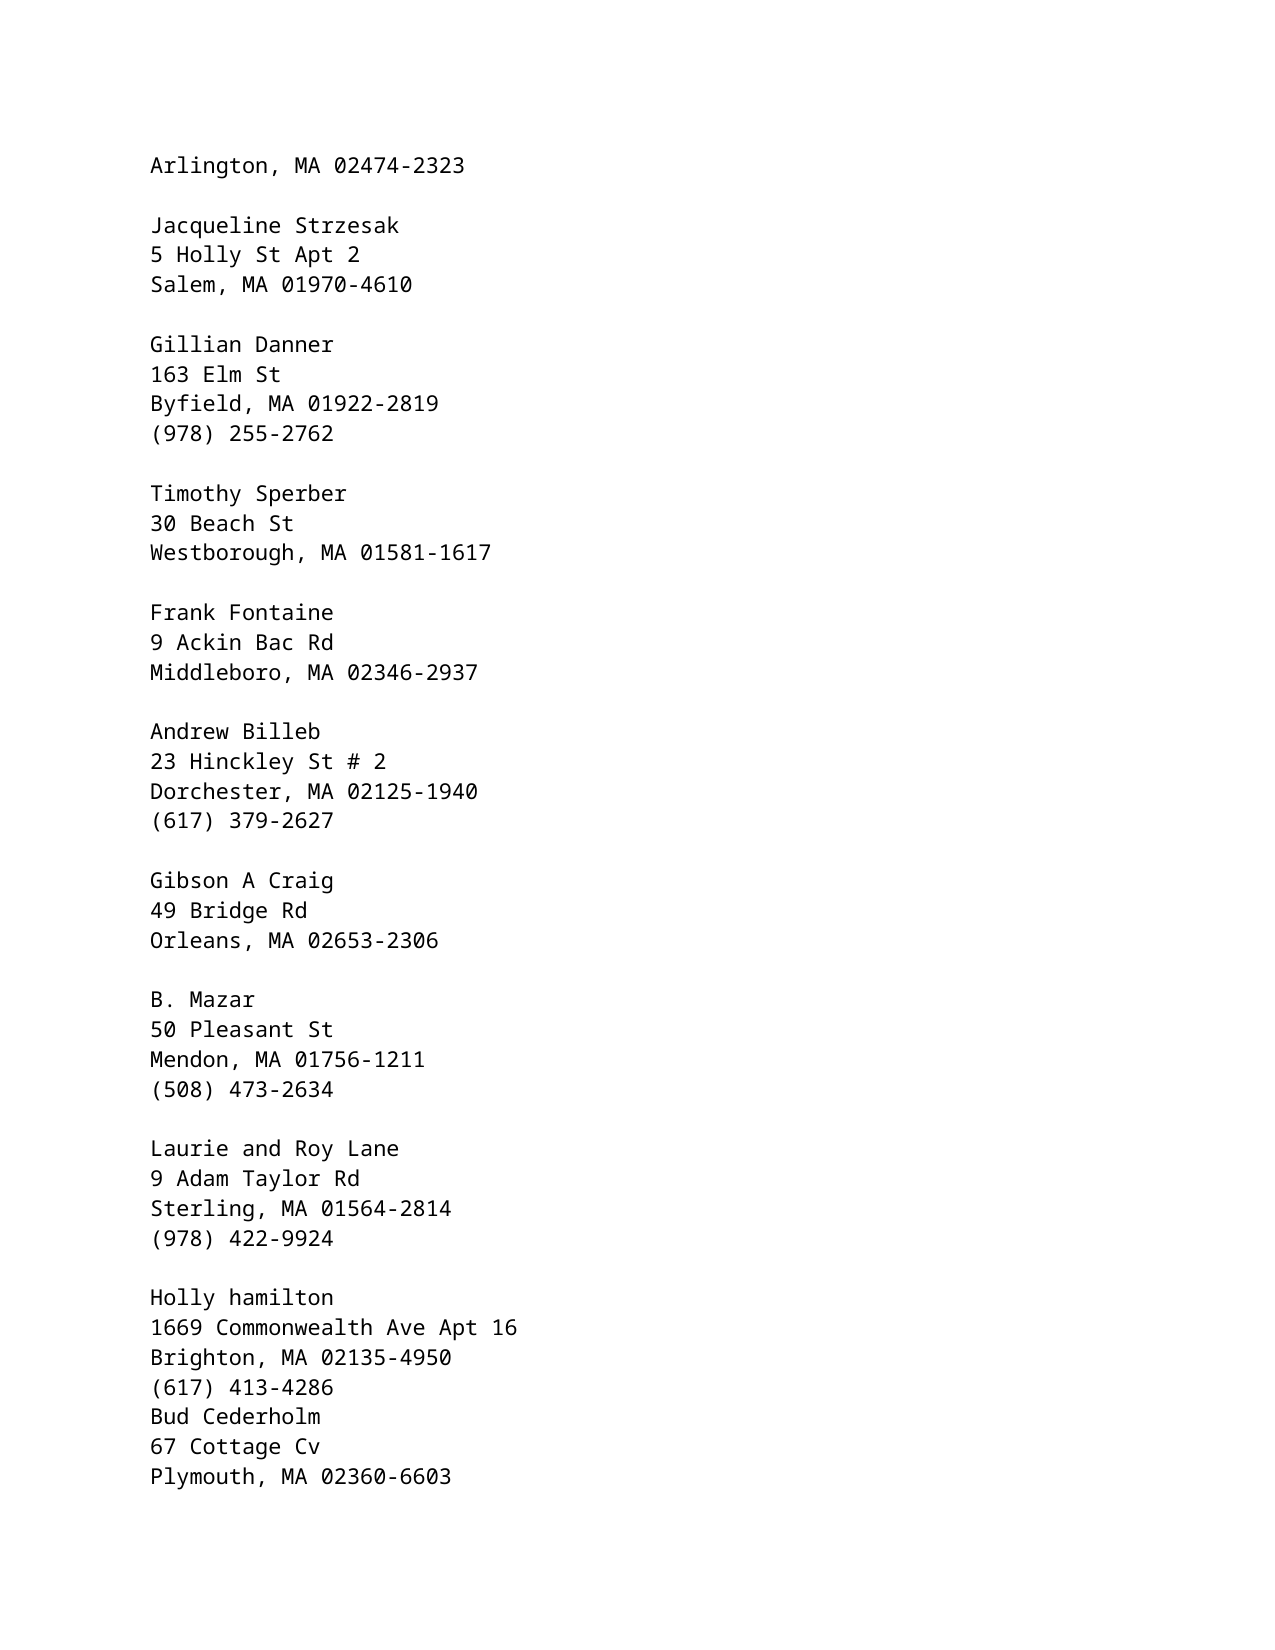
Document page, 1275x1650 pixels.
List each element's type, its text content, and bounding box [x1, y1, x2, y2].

text Mendon, MA 01756-1211 [150, 1044, 1125, 1073]
text 67 Cottage Cv [150, 1431, 1125, 1461]
text Andrew Billeb [150, 716, 1125, 746]
text 9 Adam Taylor Rd [150, 1163, 1125, 1193]
text (978) 422-9924 [150, 1222, 1125, 1252]
text 49 Bridge Rd [150, 895, 1125, 924]
text Gillian Danner [150, 329, 1125, 358]
text Byfield, MA 01922-2819 [150, 388, 1125, 418]
text Orleans, MA 02653-2306 [150, 924, 1125, 954]
text Jacqueline Strzesak [150, 209, 1125, 239]
text (617) 379-2627 [150, 805, 1125, 835]
text Holly hamilton [150, 1282, 1125, 1312]
text (617) 413-4286 [150, 1371, 1125, 1401]
text (508) 473-2634 [150, 1073, 1125, 1103]
text Westborough, MA 01581-1617 [150, 537, 1125, 567]
text 1669 Commonwealth Ave Apt 16 [150, 1312, 1125, 1342]
text 50 Pleasant St [150, 1014, 1125, 1044]
text 9 Ackin Bac Rd [150, 627, 1125, 656]
text Middleboro, MA 02346-2937 [150, 656, 1125, 686]
text 5 Holly St Apt 2 [150, 239, 1125, 269]
text 30 Beach St [150, 507, 1125, 537]
text 163 Elm St [150, 358, 1125, 388]
text Laurie and Roy Lane [150, 1133, 1125, 1163]
text Arlington, MA 02474-2323 [150, 150, 1125, 180]
text Gibson A Craig [150, 865, 1125, 895]
text B. Mazar [150, 984, 1125, 1014]
text Plymouth, MA 02360-6603 [150, 1461, 1125, 1491]
text Dorchester, MA 02125-1940 [150, 776, 1125, 805]
text (978) 255-2762 [150, 418, 1125, 448]
text Salem, MA 01970-4610 [150, 269, 1125, 299]
text Sterling, MA 01564-2814 [150, 1193, 1125, 1222]
text 23 Hinckley St # 2 [150, 746, 1125, 776]
text Brighton, MA 02135-4950 [150, 1342, 1125, 1371]
text Timothy Sperber [150, 478, 1125, 507]
text Bud Cederholm [150, 1401, 1125, 1431]
text Frank Fontaine [150, 597, 1125, 627]
